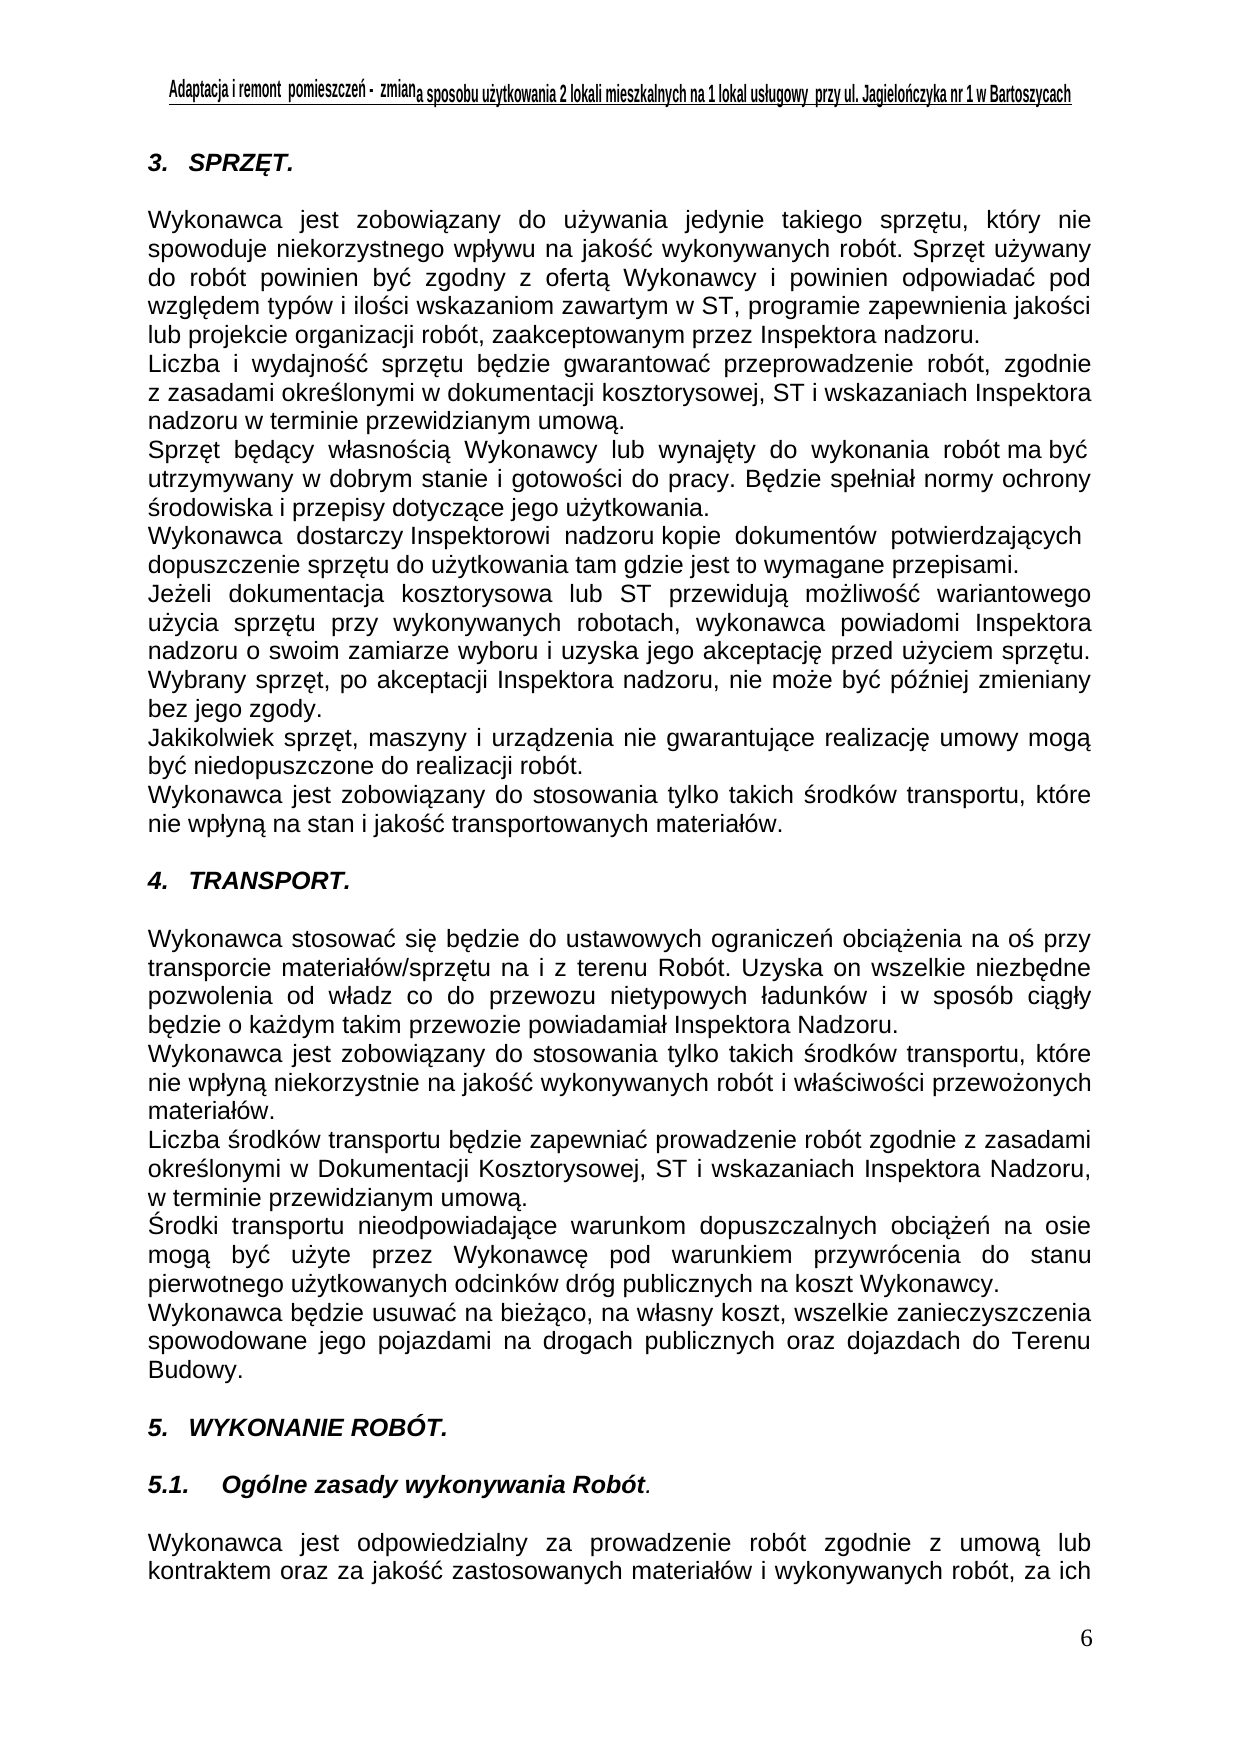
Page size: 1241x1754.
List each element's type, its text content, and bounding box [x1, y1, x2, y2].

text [148, 1528, 1093, 1585]
list TRANSPORT. [148, 866, 1093, 895]
text Wykonawca jest zobowiązany do stosowania tylko takich środków transportu, które nie wpłyną na stan i jakość transportowanych materiałów. [148, 780, 1093, 838]
list WYKONANIE ROBÓT. [148, 1413, 1093, 1441]
list SPRZĘT. [148, 148, 1093, 176]
text Jakikolwiek sprzęt, maszyny i urządzenia nie gwarantujące realizację umowy mogą być niedopuszczone do realizacji robót. [148, 723, 1093, 780]
text Wykonawca jest zobowiązany do stosowania tylko takich środków transportu, które nie wpłyną niekorzystnie na jakość wykonywanych robót i właściwości przewożonych materiałów. [148, 1039, 1093, 1125]
text Jeżeli dokumentacja kosztorysowa lub ST przewidują możliwość wariantowego użycia sprzętu przy wykonywanych robotach, wykonawca powiadomi Inspektora nadzoru o swoim zamiarze wyboru i uzyska jego akceptację przed użyciem sprzętu. Wybrany sprzęt, po akceptacji Inspektora nadzoru, nie może być później zmieniany bez jego zgody. [148, 579, 1093, 723]
text Wykonawca jest zobowiązany do używania jedynie takiego sprzętu, który nie spowoduje niekorzystnego wpływu na jakość wykonywanych robót. Sprzęt używany do robót powinien być zgodny z ofertą Wykonawcy i powinien odpowiadać pod względem typów i ilości wskazaniom zawartym w ST, programie zapewnienia jakości lub projekcie organizacji robót, zaakceptowanym przez Inspektora nadzoru. [148, 205, 1093, 349]
text utrzymywany w dobrym stanie i gotowości do pracy. Będzie spełniał normy ochrony środowiska i przepisy dotyczące jego użytkowania. [148, 464, 1093, 521]
text Wykonawca stosować się będzie do ustawowych ograniczeń obciążenia na oś przy transporcie materiałów/sprzętu na i z terenu Robót. Uzyska on wszelkie niezbędne pozwolenia od władz co do przewozu nietypowych ładunków i w sposób ciągły będzie o każdym takim przewozie powiadamiał Inspektora Nadzoru. [148, 924, 1093, 1039]
text Sprzęt będący własnością Wykonawcy lub wynajęty do wykonania robót ma być [148, 435, 1093, 464]
text Wykonawca dostarczy Inspektorowi nadzoru kopie dokumentów potwierdzających [148, 521, 1093, 550]
text 5.1. Ogólne zasady wykonywania Robót. [148, 1470, 1093, 1499]
text dopuszczenie sprzętu do użytkowania tam gdzie jest to wymagane przepisami. [148, 550, 1093, 579]
text Liczba środków transportu będzie zapewniać prowadzenie robót zgodnie z zasadami określonymi w Dokumentacji Kosztorysowej, ST i wskazaniach Inspektora Nadzoru, w terminie przewidzianym umową. [148, 1125, 1093, 1211]
text Wykonawca będzie usuwać na bieżąco, na własny koszt, wszelkie zanieczyszczenia spowodowane jego pojazdami na drogach publicznych oraz dojazdach do Terenu Budowy. [148, 1298, 1093, 1384]
text Liczba i wydajność sprzętu będzie gwarantować przeprowadzenie robót, zgodnie z zasadami określonymi w dokumentacji kosztorysowej, ST i wskazaniach Inspektora nadzoru w terminie przewidzianym umową. [148, 349, 1093, 435]
text Środki transportu nieodpowiadające warunkom dopuszczalnych obciążeń na osie mogą być użyte przez Wykonawcę pod warunkiem przywrócenia do stanu pierwotnego użytkowanych odcinków dróg publicznych na koszt Wykonawcy. [148, 1211, 1093, 1298]
